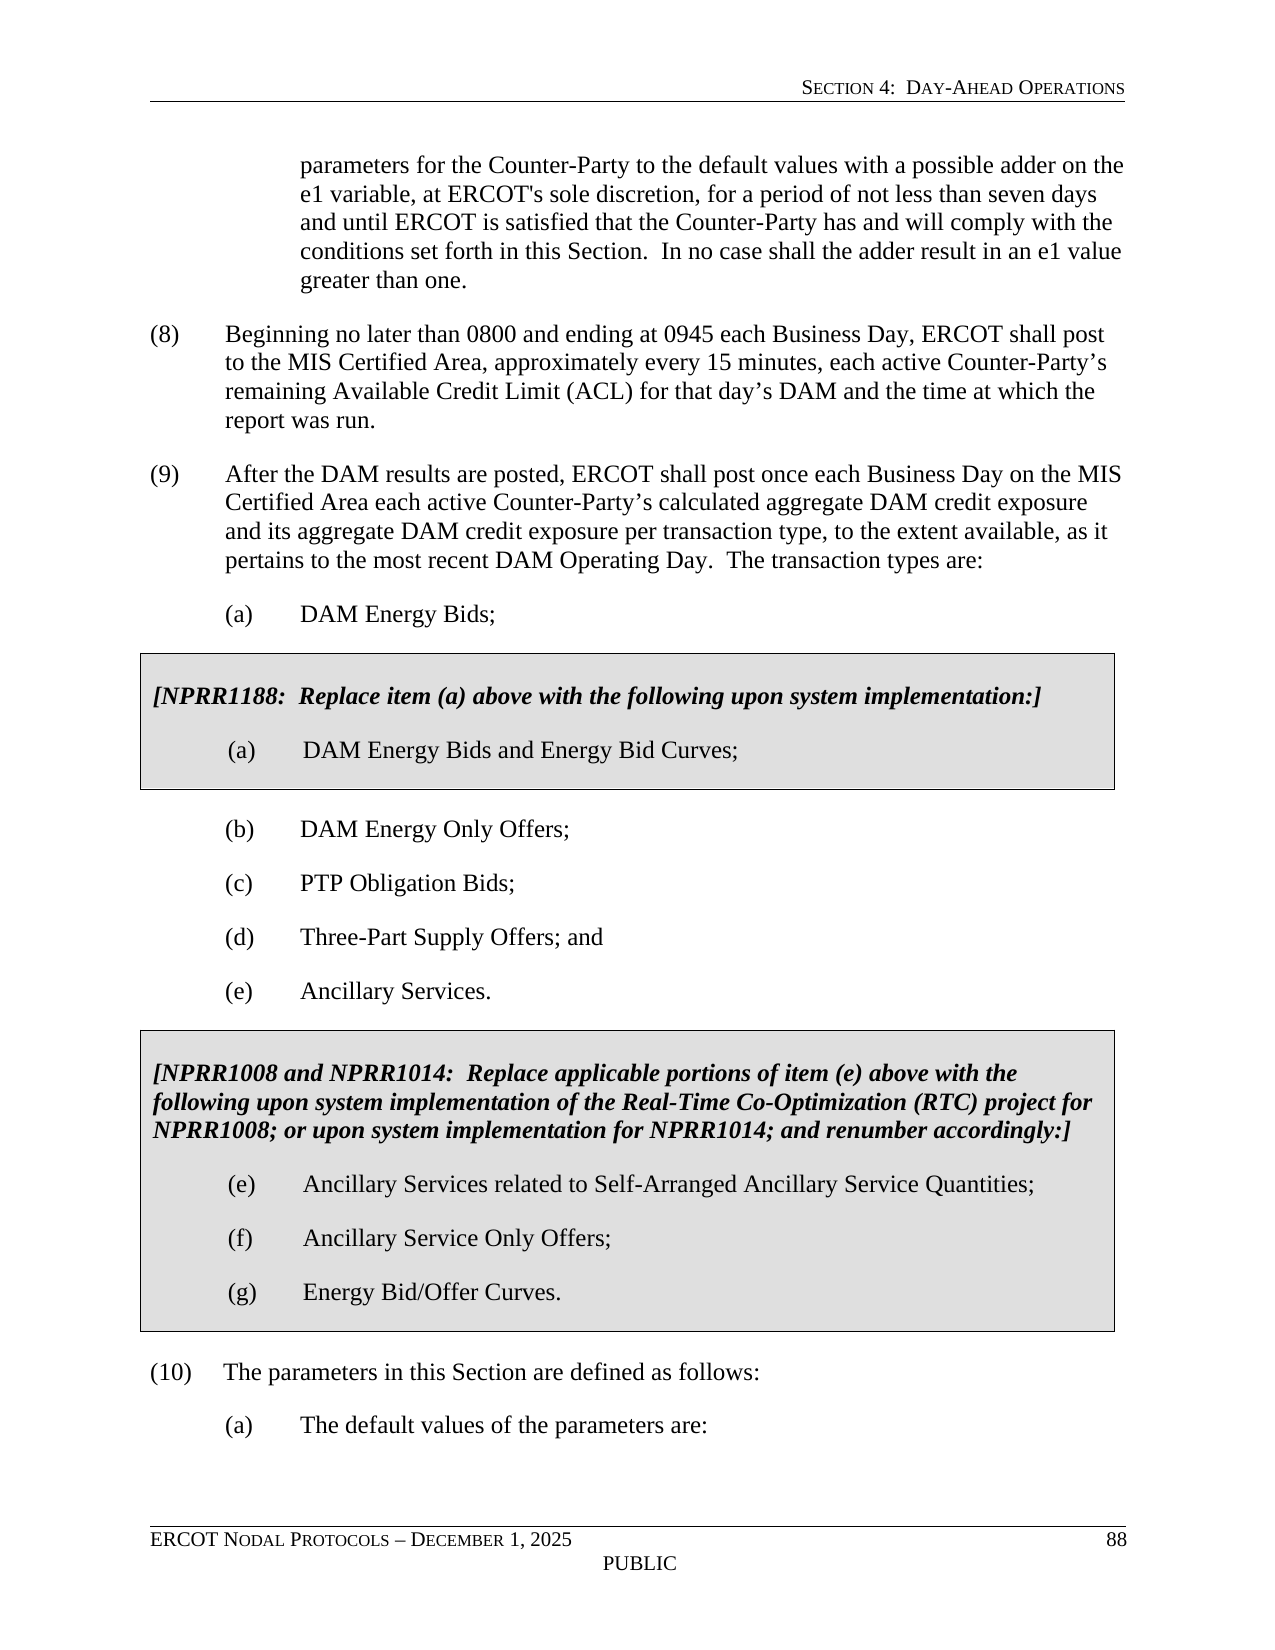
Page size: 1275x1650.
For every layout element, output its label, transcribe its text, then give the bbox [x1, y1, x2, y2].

list The default values of the parameters are: [225, 1410, 1125, 1439]
text (8) Beginning no later than 0800 and ending at 0945 each Business Day, ERCOT shall post to the MIS Certified Area, approximately every 15 minutes, each active Counter-Party’s remaining Available Credit Limit (ACL) for that day’s DAM and the time at which the report was run. [150, 319, 1125, 434]
text (10) The parameters in this Section are defined as follows: [150, 1357, 1125, 1385]
text (9) After the DAM results are posted, ERCOT shall post once each Business Day on the MIS Certified Area each active Counter-Party’s calculated aggregate DAM credit exposure and its aggregate DAM credit exposure per transaction type, to the extent available, as it pertains to the most recent DAM Operating Day. The transaction types are: [150, 459, 1125, 574]
text (c) PTP Obligation Bids; [225, 868, 1125, 897]
table_header [NPRR1008 and NPRR1014: Replace applicable portions of item (e) above with the following upon system implementation of the Real-Time Co-Optimization (RTC) project for NPRR1008; or upon system implementation for NPRR1014; and renumber accordingly:] (e) Ancillary Services related to Self-Arranged Ancillary Service Quantities; (f) Ancillary Service Only Offers; (g) Energy Bid/Offer Curves. [141, 1031, 1114, 1331]
text (b) DAM Energy Only Offers; [225, 814, 1125, 843]
table_header [NPRR1188: Replace item (a) above with the following upon system implementation:] (a) DAM Energy Bids and Energy Bid Curves; [141, 654, 1114, 788]
text (e) Ancillary Services. [225, 976, 1125, 1004]
text (a) DAM Energy Bids; [225, 599, 1125, 627]
text (d) Three-Part Supply Offers; and [225, 922, 1125, 951]
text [225, 150, 1125, 294]
